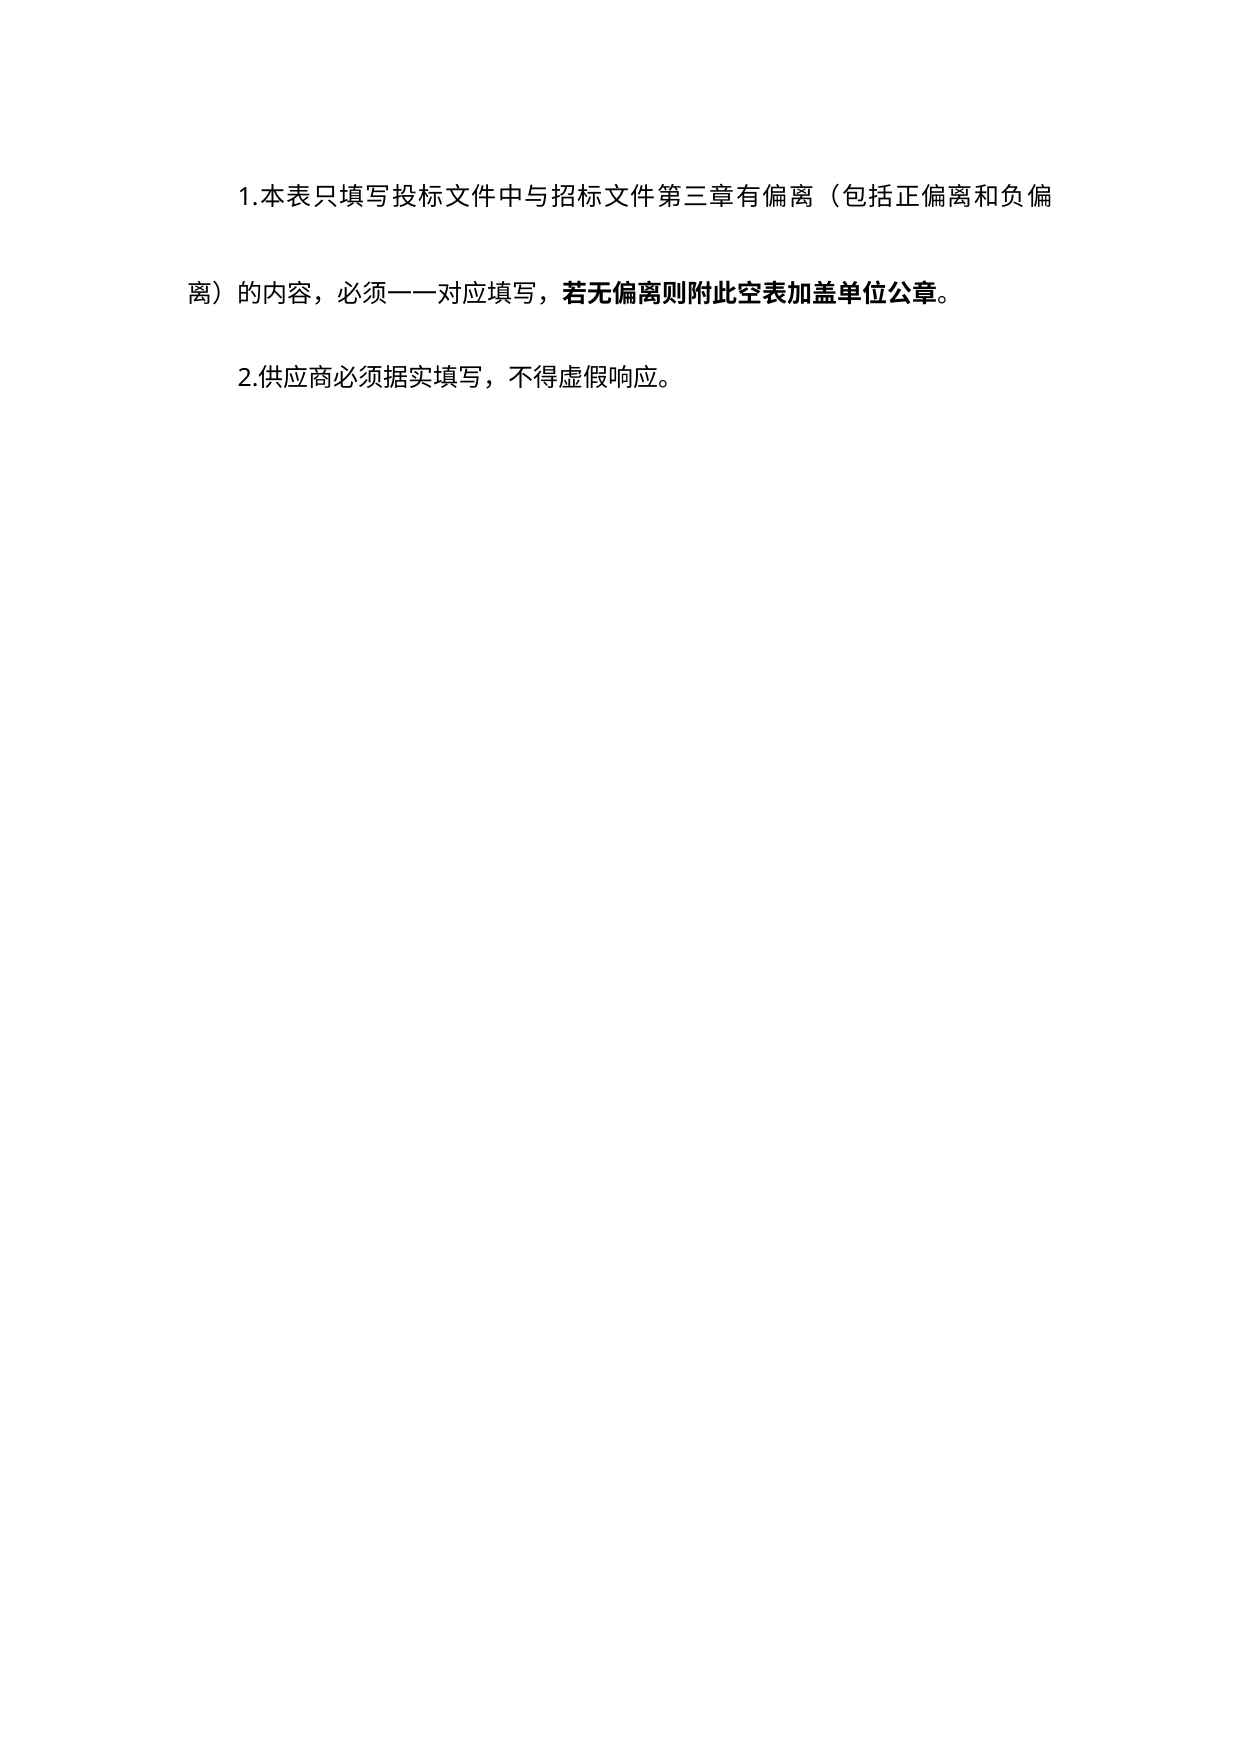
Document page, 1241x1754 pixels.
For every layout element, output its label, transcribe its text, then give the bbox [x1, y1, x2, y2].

text 1.本表只填写投标文件中与招标文件第三章有偏离（包括正偏离和负偏离）的内容，必须一一对应填写，若无偏离则附此空表加盖单位公章。 [187, 162, 1053, 324]
text 2.供应商必须据实填写，不得虚假响应。 [187, 343, 1053, 408]
